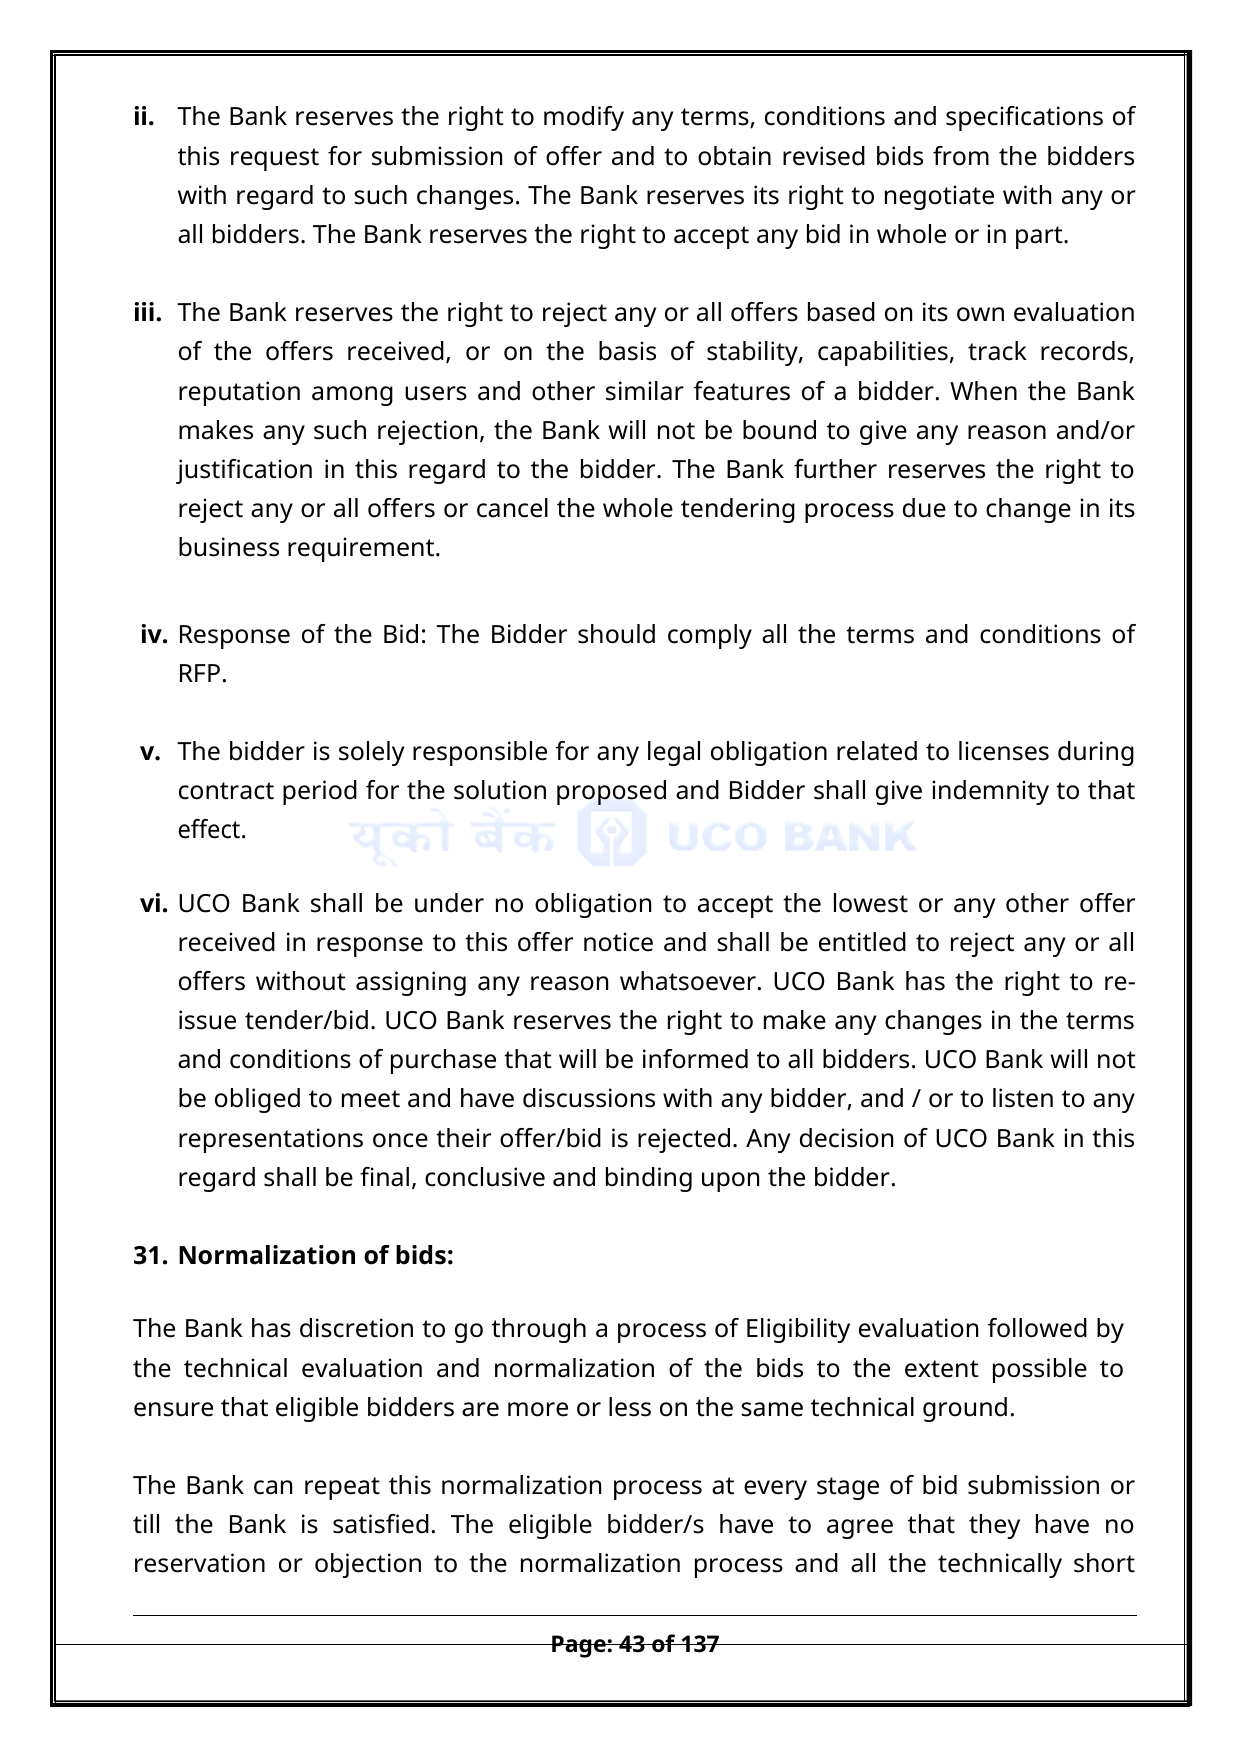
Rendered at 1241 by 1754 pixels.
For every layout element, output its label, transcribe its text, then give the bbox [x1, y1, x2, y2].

text The Bank has discretion to go through a process of Eligibility evaluation followed by the technical evaluation and normalization of the bids to the extent possible to ensure that eligible bidders are more or less on the same technical ground. [133, 1311, 1126, 1423]
list The Bank reserves the right to modify any terms, conditions and specifications of this request for submission of offer and to obtain revised bids from the bidders with regard to such changes. The Bank reserves its right to negotiate with any or all bidders. The Bank reserves the right to accept any bid in whole or in part. [133, 99, 1137, 251]
list The Bank reserves the right to reject any or all offers based on its own evaluation of the offers received, or on the basis of stability, capabilities, track records, reputation among users and other similar features of a bidder. When the Bank makes any such rejection, the Bank will not be bound to give any reason and/or justification in this regard to the bidder. The Bank further reserves the right to reject any or all offers or cancel the whole tendering process due to change in its business requirement. [133, 295, 1137, 564]
list Response of the Bid: The Bidder should comply all the terms and conditions of RFP. [140, 616, 1137, 689]
list The bidder is solely responsible for any legal obligation related to licenses during contract period for the solution proposed and Bidder shall give indemnity to that effect. [140, 734, 1137, 846]
subtitle Normalization of bids: [133, 1238, 1137, 1272]
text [133, 1468, 1137, 1580]
list UCO Bank shall be under no obligation to accept the lowest or any other offer received in response to this offer notice and shall be entitled to reject any or all offers without assigning any reason whatsoever. UCO Bank has the right to re- issue tender/bid. UCO Bank reserves the right to make any changes in the terms and conditions of purchase that will be informed to all bidders. UCO Bank will not be obliged to meet and have discussions with any bidder, and / or to listen to any representations once their offer/bid is rejected. Any decision of UCO Bank in this regard shall be final, conclusive and binding upon the bidder. [140, 885, 1137, 1193]
